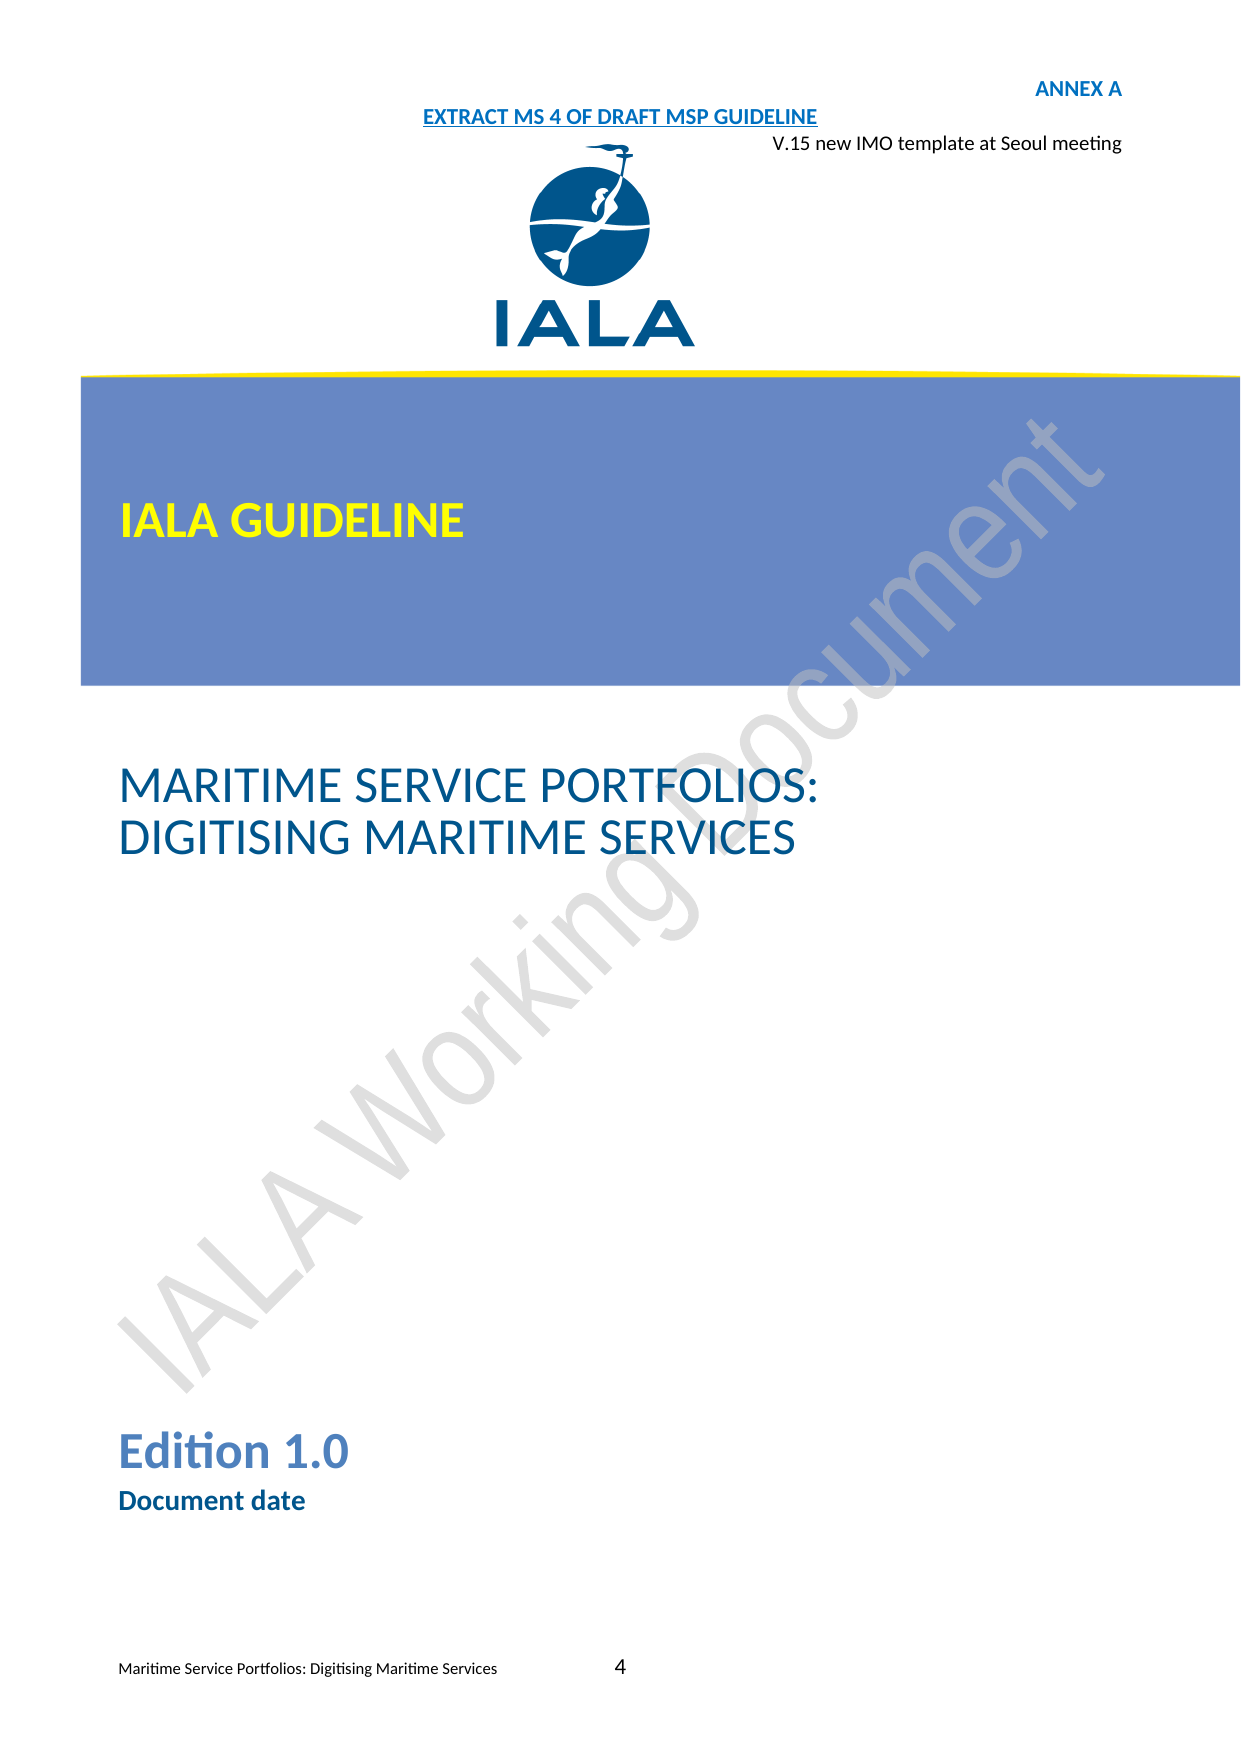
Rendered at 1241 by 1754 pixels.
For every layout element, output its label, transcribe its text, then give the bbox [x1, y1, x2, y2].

text Maritime Service Portfolios: digitising maritime services [118, 760, 1122, 864]
picture [441, 132, 738, 181]
text Edition 1.0 [118, 1418, 1122, 1482]
picture [45, 313, 1241, 697]
text Document date [118, 1482, 1122, 1517]
table_header IALA Guideline [25, 181, 1029, 603]
